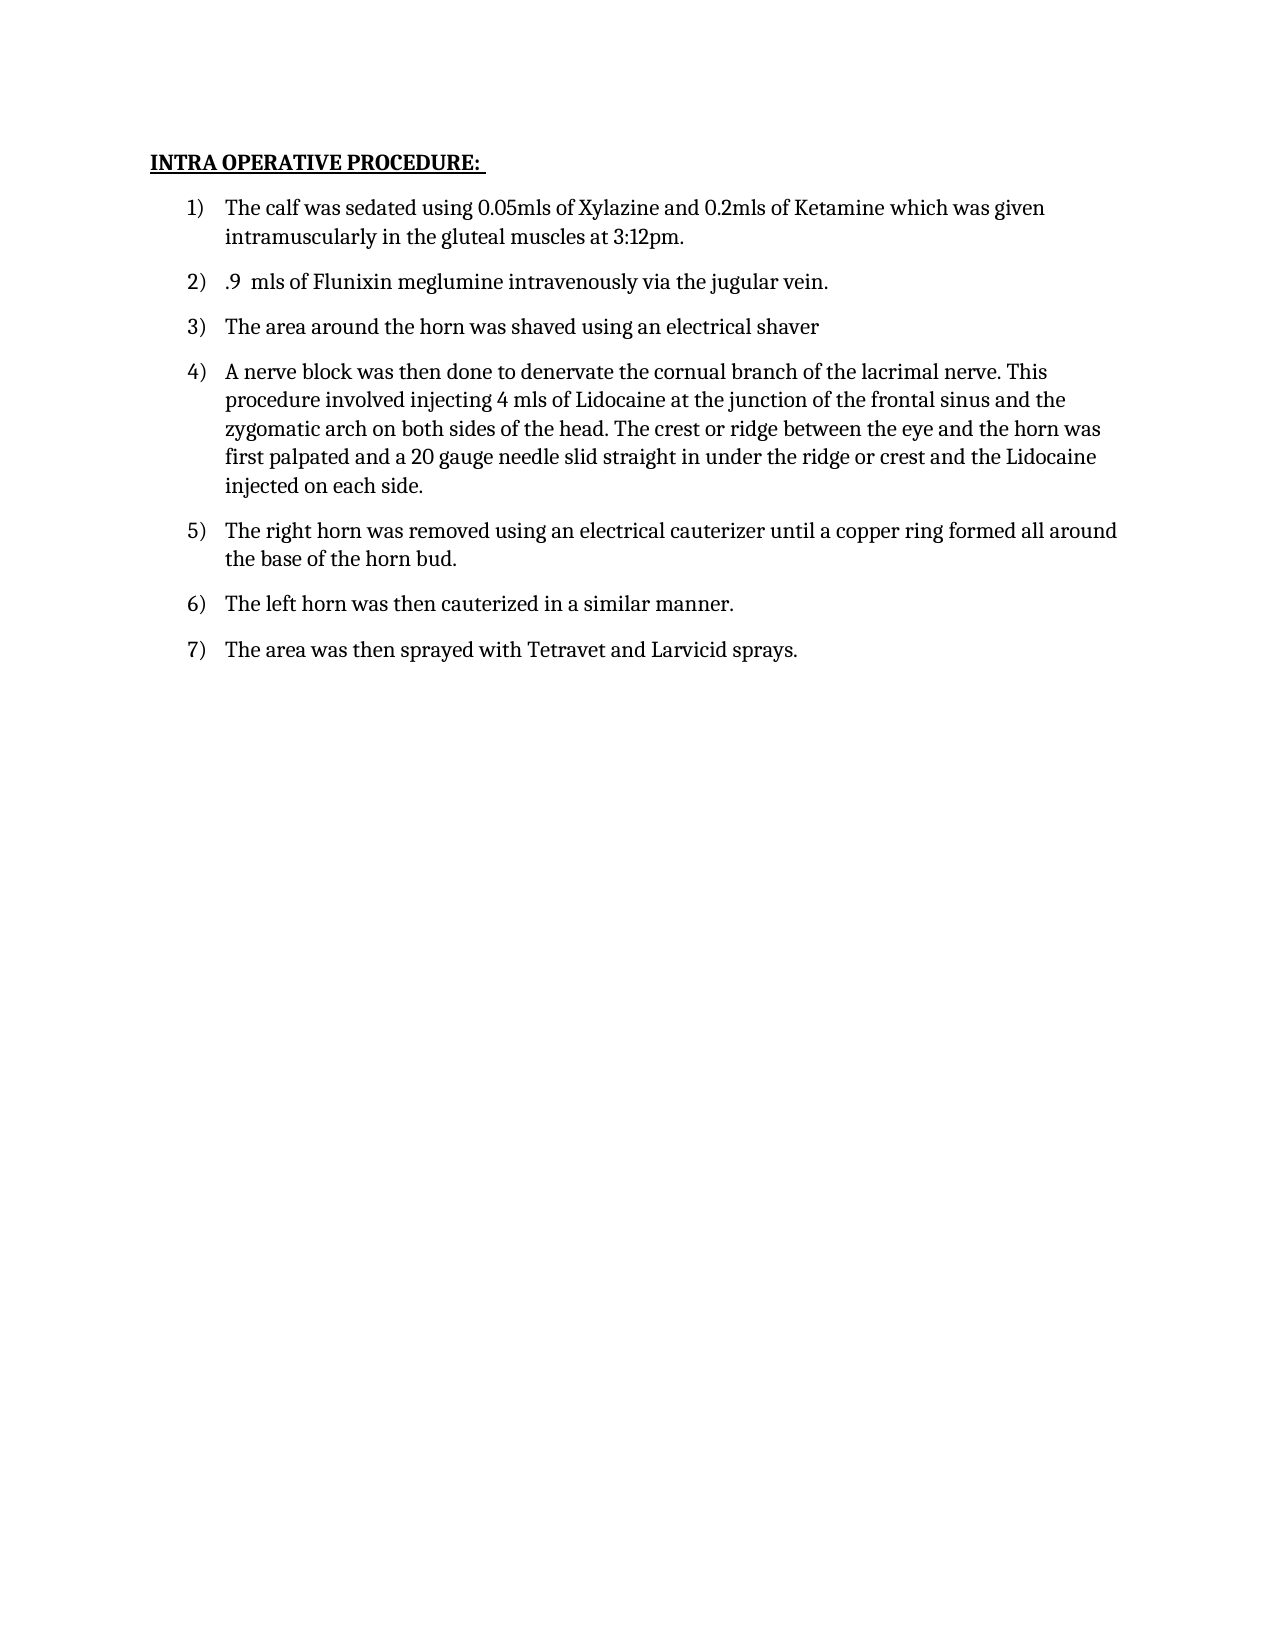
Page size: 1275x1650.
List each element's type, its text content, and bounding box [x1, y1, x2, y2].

list The right horn was removed using an electrical cauterizer until a copper ring formed all around the base of the horn bud. [187, 518, 1125, 572]
list .9 mls of Flunixin meglumine intravenously via the jugular vein. [187, 269, 1125, 295]
list The left horn was then cauterized in a similar manner. [187, 591, 1125, 618]
list The area around the horn was shaved using an electrical shaver [187, 314, 1125, 340]
list The calf was sedated using 0.05mls of Xylazine and 0.2mls of Ketamine which was given intramuscularly in the gluteal muscles at 3:12pm. [187, 195, 1125, 250]
list A nerve block was then done to denervate the cornual branch of the lacrimal nerve. This procedure involved injecting 4 mls of Lidocaine at the junction of the frontal sinus and the zygomatic arch on both sides of the head. The crest or ridge between the eye and the horn was first palpated and a 20 gauge needle slid straight in under the ridge or crest and the Lidocaine injected on each side. [187, 359, 1125, 499]
text INTRA OPERATIVE PROCEDURE: [150, 150, 1125, 176]
list The area was then sprayed with Tetravet and Larvicid sprays. [187, 636, 1125, 663]
